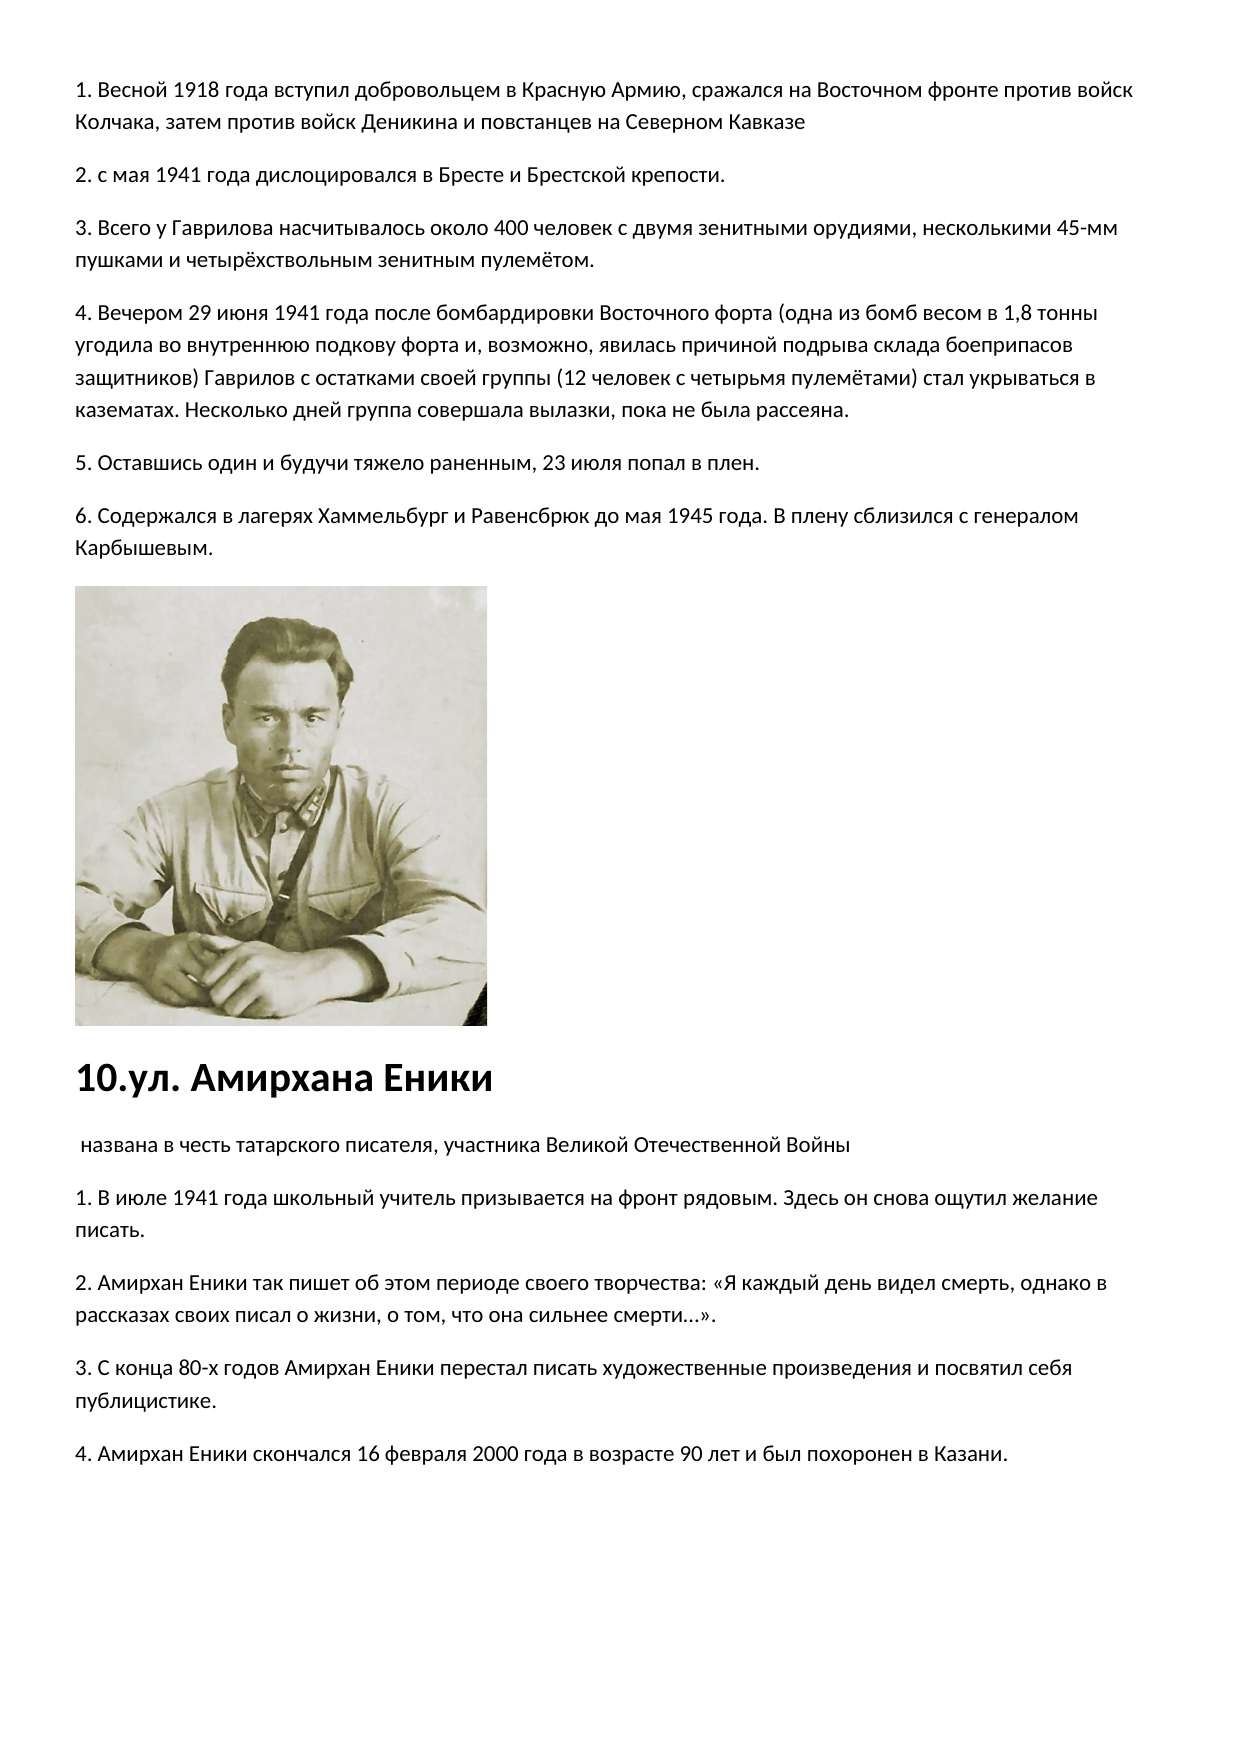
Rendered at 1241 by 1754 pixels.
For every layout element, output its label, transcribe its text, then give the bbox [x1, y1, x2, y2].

text 6. Содержался в лагерях Хаммельбург и Равенсбрюк до мая 1945 года. В плену сблизился с генералом Карбышевым. [75, 501, 1165, 561]
text 2. Амирхан Еники так пишет об этом периоде своего творчества: «Я каждый день видел смерть, однако в рассказах своих писал о жизни, о том, что она сильнее смерти…». [75, 1268, 1165, 1328]
text 5. Оставшись один и будучи тяжело раненным, 23 июля попал в плен. [75, 448, 1165, 476]
text 3. Всего у Гаврилова насчитывалось около 400 человек с двумя зенитными орудиями, несколькими 45-мм пушками и четырёхствольным зенитным пулемётом. [75, 213, 1165, 273]
text 2. с мая 1941 года дислоцировался в Бресте и Брестской крепости. [75, 160, 1165, 188]
text 10.ул. Амирхана Еники [75, 1051, 1165, 1102]
text 3. С конца 80-х годов Амирхан Еники перестал писать художественные произведения и посвятил себя публицистике. [75, 1353, 1165, 1414]
text 1. Весной 1918 года вступил добровольцем в Красную Армию, сражался на Восточном фронте против войск Колчака, затем против войск Деникина и повстанцев на Северном Кавказе [75, 75, 1165, 135]
text 4. Вечером 29 июня 1941 года после бомбардировки Восточного форта (одна из бомб весом в 1,8 тонны угодила во внутреннюю подкову форта и, возможно, явилась причиной подрыва склада боеприпасов защитников) Гаврилов с остатками своей группы (12 человек с четырьмя пулемётами) стал укрываться в казематах. Несколько дней группа совершала вылазки, пока не была рассеяна. [75, 298, 1165, 423]
text 1. В июле 1941 года школьный учитель призывается на фронт рядовым. Здесь он снова ощутил желание писать. [75, 1183, 1165, 1243]
picture [75, 586, 488, 1026]
text 4. Амирхан Еники скончался 16 февраля 2000 года в возрасте 90 лет и был похоронен в Казани. [75, 1439, 1165, 1467]
text названа в честь татарского писателя, участника Великой Отечественной Войны [75, 1130, 1165, 1158]
